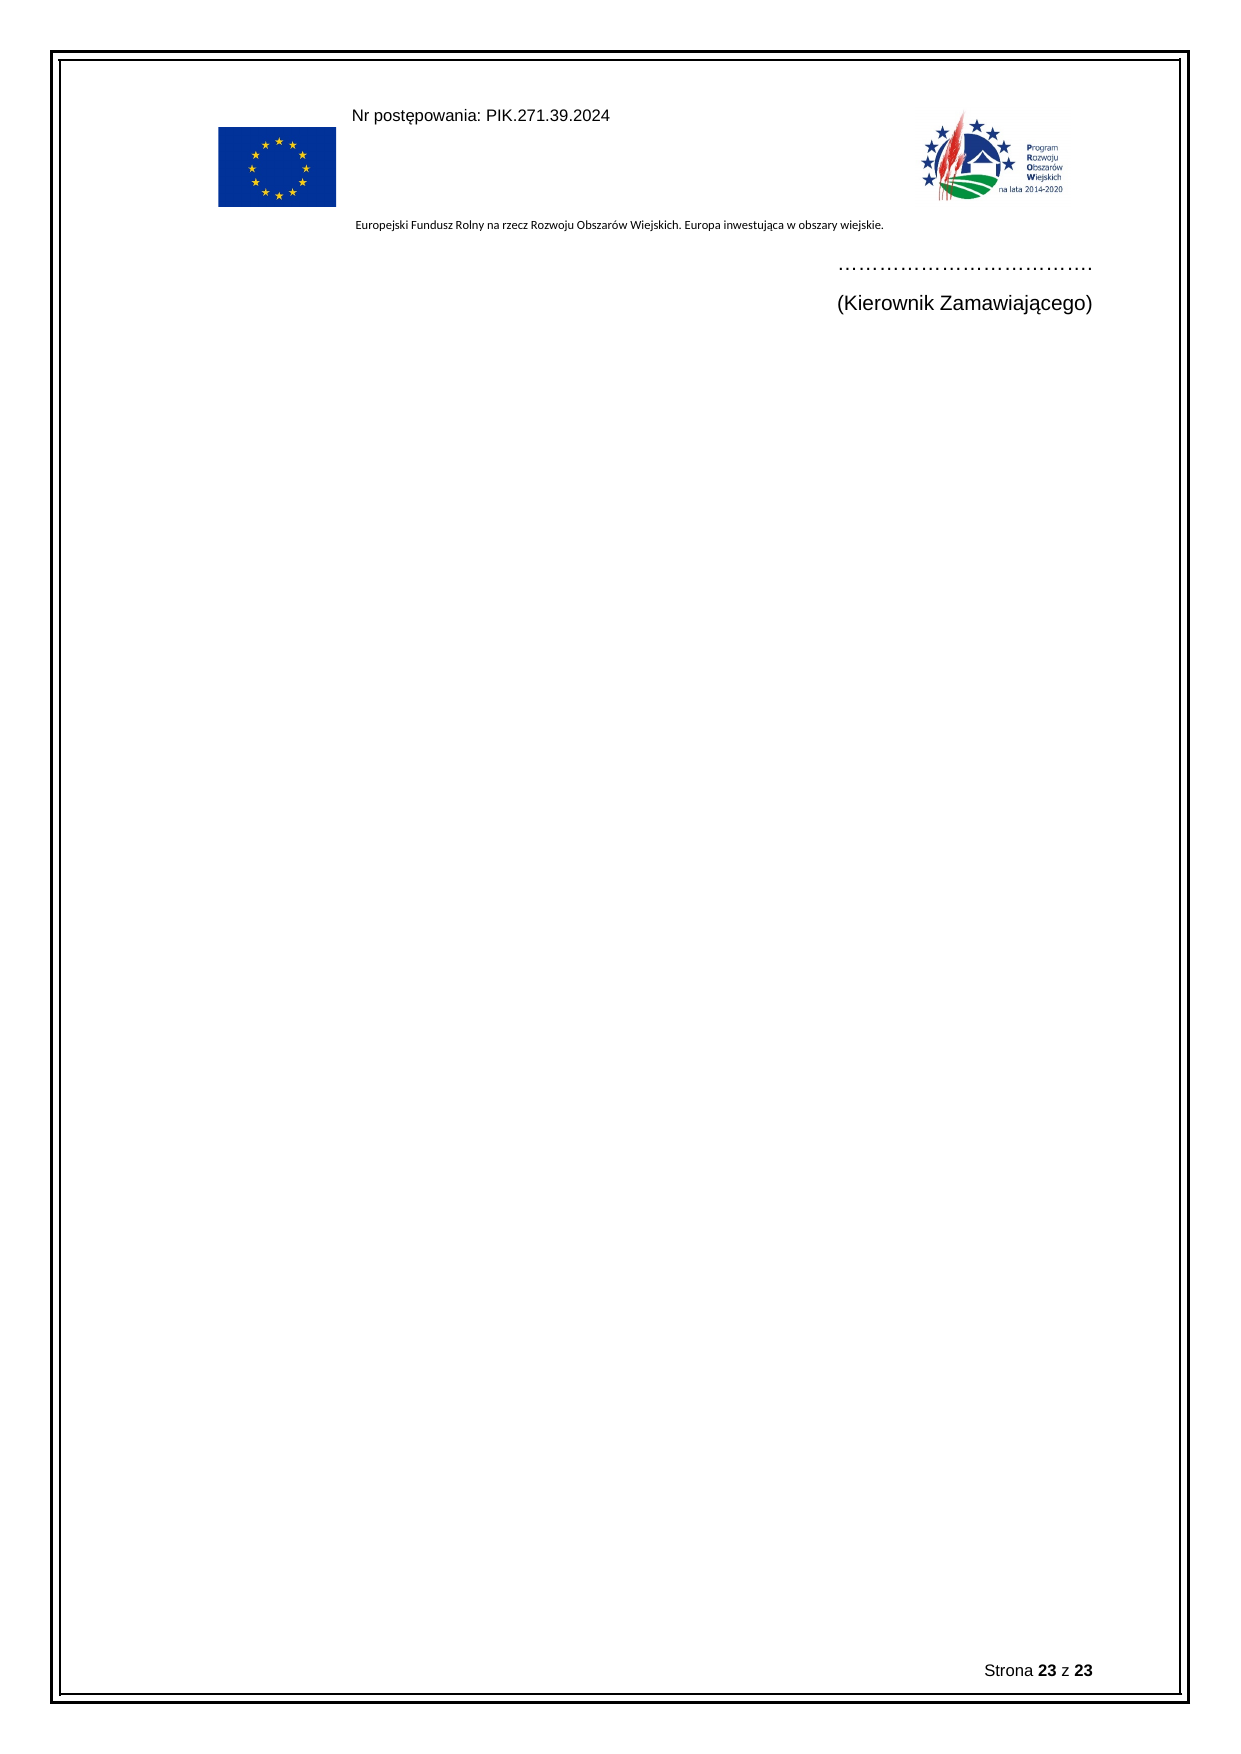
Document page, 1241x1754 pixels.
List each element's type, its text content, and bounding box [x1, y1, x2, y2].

text ………………………………. [148, 251, 1092, 275]
picture [217, 127, 336, 206]
picture [914, 106, 1071, 207]
text (Kierownik Zamawiającego) [148, 291, 1092, 315]
